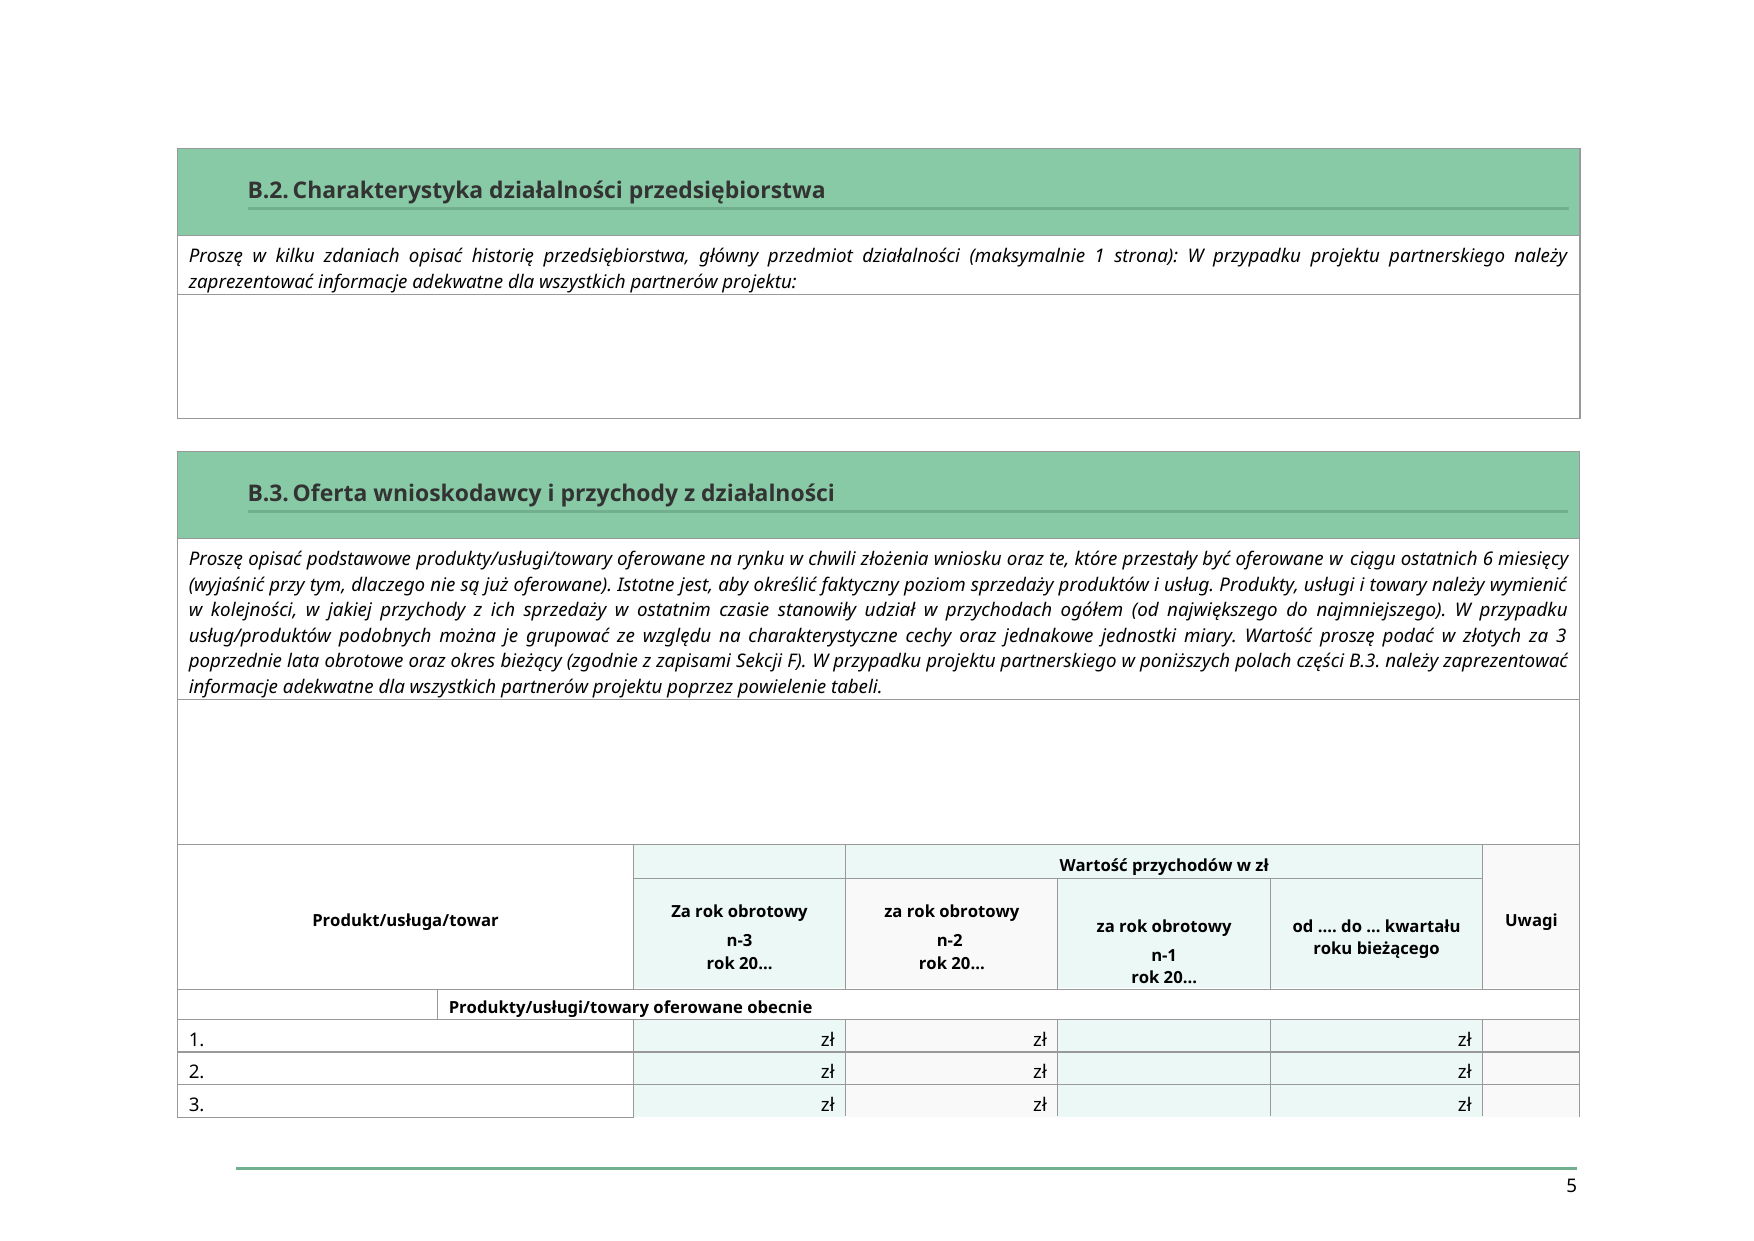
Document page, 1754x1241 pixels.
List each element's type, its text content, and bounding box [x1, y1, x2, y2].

table_cell Produkt/usługa/towar [178, 845, 633, 988]
table_cell 2. [178, 1053, 633, 1084]
table_cell [1058, 1053, 1270, 1084]
table_cell zł [1271, 1053, 1482, 1084]
table_cell zł [634, 1053, 845, 1084]
table_cell zł [1271, 1020, 1482, 1051]
table_cell zł [846, 1020, 1057, 1051]
table_cell [178, 700, 1579, 844]
table_cell 1. [178, 1020, 633, 1051]
table_cell Uwagi [1483, 845, 1579, 988]
table_cell [1483, 1020, 1579, 1051]
table_cell za rok obrotowy n-1 rok 20… [1058, 879, 1270, 988]
table_cell Wartość przychodów w zł [846, 845, 1482, 878]
table_cell Produkty/usługi/towary oferowane obecnie [438, 990, 1579, 1018]
table_cell zł [845, 1085, 1058, 1117]
table_cell [178, 990, 437, 1018]
table_cell Proszę opisać podstawowe produkty/usługi/towary oferowane na rynku w chwili złożenia wniosku oraz te, które przestały być oferowane w ciągu ostatnich 6 miesięcy (wyjaśnić przy tym, dlaczego nie są już oferowane). Istotne jest, aby określić faktyczny poziom sprzedaży produktów i usług. Produkty, usługi i towary należy wymienić w kolejności, w jakiej przychody z ich sprzedaży w ostatnim czasie stanowiły udział w przychodach ogółem (od największego do najmniejszego). W przypadku usług/produktów podobnych można je grupować ze względu na charakterystyczne cechy oraz jednakowe jednostki miary. Wartość proszę podać w złotych za 3 poprzednie lata obrotowe oraz okres bieżący (zgodnie z zapisami Sekcji F). W przypadku projektu partnerskiego w poniższych polach części B.3. należy zaprezentować informacje adekwatne dla wszystkich partnerów projektu poprzez powielenie tabeli. [178, 539, 1579, 698]
table_header Charakterystyka działalności przedsiębiorstwa [178, 149, 1579, 235]
table_cell Proszę w kilku zdaniach opisać historię przedsiębiorstwa, główny przedmiot działalności (maksymalnie 1 strona): W przypadku projektu partnerskiego należy zaprezentować informacje adekwatne dla wszystkich partnerów projektu: [178, 236, 1579, 293]
table_cell 3. [178, 1085, 633, 1117]
table_cell [178, 295, 1579, 418]
table_cell zł [1270, 1085, 1483, 1117]
table_header Oferta wnioskodawcy i przychody z działalności [178, 452, 1579, 538]
table_cell za rok obrotowy n-2 rok 20… [846, 879, 1057, 988]
table_cell [1483, 1053, 1579, 1084]
table_cell [1483, 1085, 1579, 1117]
table_cell zł [846, 1053, 1057, 1084]
table_cell zł [634, 1085, 845, 1117]
table_cell zł [634, 1020, 845, 1051]
table_cell [1058, 1085, 1270, 1117]
table_cell [634, 845, 845, 878]
table_cell [1058, 1020, 1270, 1051]
table_cell od .... do ... kwartału roku bieżącego [1271, 879, 1482, 988]
table_cell Za rok obrotowy n-3 rok 20… [634, 879, 845, 988]
